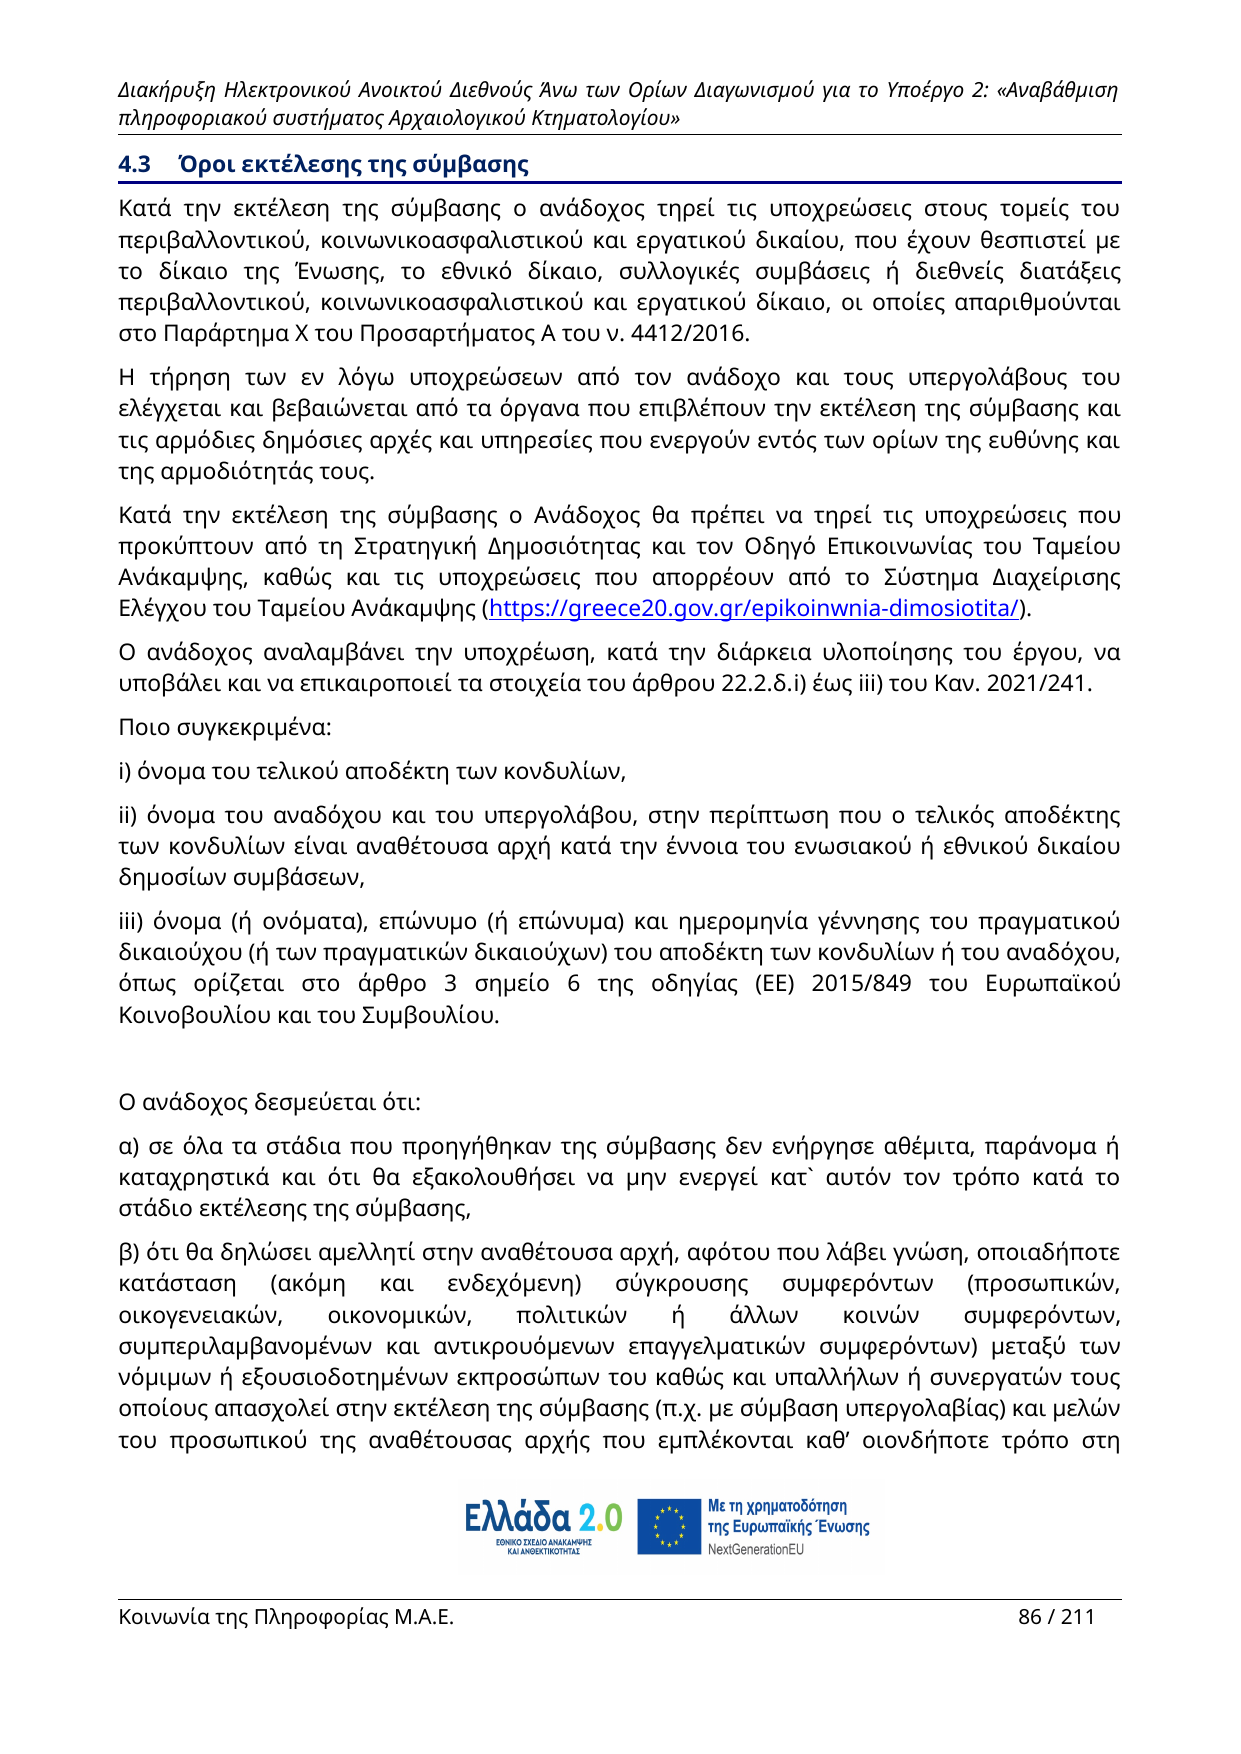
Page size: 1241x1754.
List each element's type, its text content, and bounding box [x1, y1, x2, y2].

picture [457, 1479, 885, 1575]
text i) όνομα του τελικού αποδέκτη των κονδυλίων, [118, 755, 1122, 786]
text ii) όνομα του αναδόχου και του υπεργολάβου, στην περίπτωση που ο τελικός αποδέκτης των κονδυλίων είναι αναθέτουσα αρχή κατά την έννοια του ενωσιακού ή εθνικού δικαίου δημοσίων συμβάσεων, [118, 798, 1122, 892]
text Η τήρηση των εν λόγω υποχρεώσεων από τον ανάδοχο και τους υπεργολάβους του ελέγχεται και βεβαιώνεται από τα όργανα που επιβλέπουν την εκτέλεση της σύμβασης και τις αρμόδιες δημόσιες αρχές και υπηρεσίες που ενεργούν εντός των ορίων της ευθύνης και της αρμοδιότητάς τους. [118, 361, 1122, 486]
text Ποιο συγκεκριμένα: [118, 711, 1122, 742]
subtitle Όροι εκτέλεσης της σύμβασης [118, 147, 1122, 181]
text Κατά την εκτέλεση της σύμβασης ο Ανάδοχος θα πρέπει να τηρεί τις υποχρεώσεις που προκύπτουν από τη Στρατηγική Δημοσιότητας και τον Οδηγό Επικοινωνίας του Ταμείου Ανάκαμψης, καθώς και τις υποχρεώσεις που απορρέουν από το Σύστημα Διαχείρισης Ελέγχου του Ταμείου Ανάκαμψης (https://greece20.gov.gr/epikoinwnia-dimosiotita/). [118, 498, 1122, 623]
text α) σε όλα τα στάδια που προηγήθηκαν της σύμβασης δεν ενήργησε αθέμιτα, παράνομα ή καταχρηστικά και ότι θα εξακολουθήσει να μην ενεργεί κατ` αυτόν τον τρόπο κατά το στάδιο εκτέλεσης της σύμβασης, [118, 1130, 1122, 1223]
text Ο ανάδοχος αναλαμβάνει την υποχρέωση, κατά την διάρκεια υλοποίησης του έργου, να υποβάλει και να επικαιροποιεί τα στοιχεία του άρθρου 22.2.δ.i) έως iii) του Καν. 2021/241. [118, 636, 1122, 698]
text Κατά την εκτέλεση της σύμβασης ο ανάδοχος τηρεί τις υποχρεώσεις στους τομείς του περιβαλλοντικού, κοινωνικοασφαλιστικού και εργατικού δικαίου, που έχουν θεσπιστεί με το δίκαιο της Ένωσης, το εθνικό δίκαιο, συλλογικές συμβάσεις ή διεθνείς διατάξεις περιβαλλοντικού, κοινωνικοασφαλιστικού και εργατικού δίκαιο, οι οποίες απαριθμούνται στο Παράρτημα Χ του Προσαρτήματος Α του ν. 4412/2016. [118, 192, 1122, 348]
text iii) όνομα (ή ονόματα), επώνυμο (ή επώνυμα) και ημερομηνία γέννησης του πραγματικού δικαιούχου (ή των πραγματικών δικαιούχων) του αποδέκτη των κονδυλίων ή του αναδόχου, όπως ορίζεται στο άρθρο 3 σημείο 6 της οδηγίας (ΕΕ) 2015/849 του Ευρωπαϊκού Κοινοβουλίου και του Συμβουλίου. [118, 905, 1122, 1030]
text Ο ανάδοχος δεσμεύεται ότι: [118, 1086, 1122, 1117]
